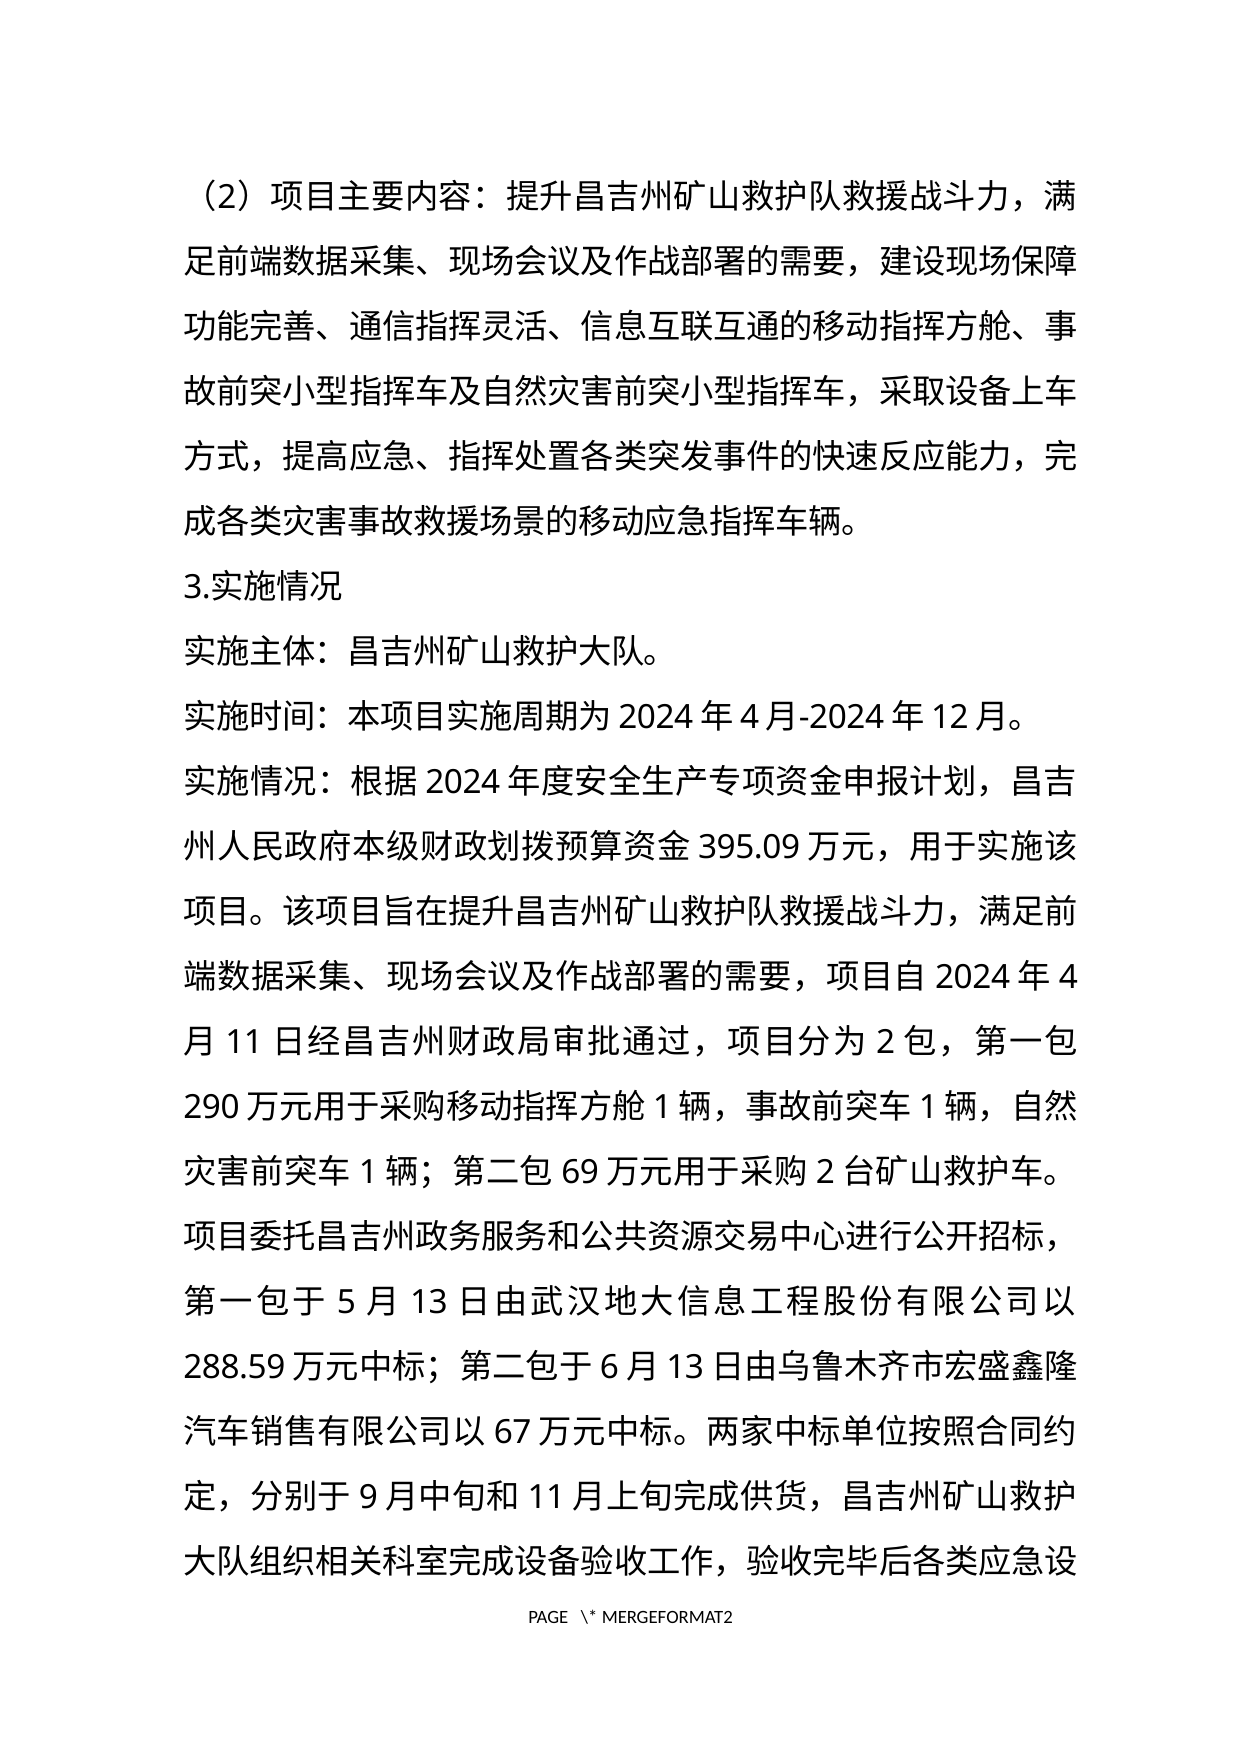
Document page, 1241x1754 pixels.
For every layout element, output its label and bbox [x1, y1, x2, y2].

text [183, 162, 1078, 1592]
